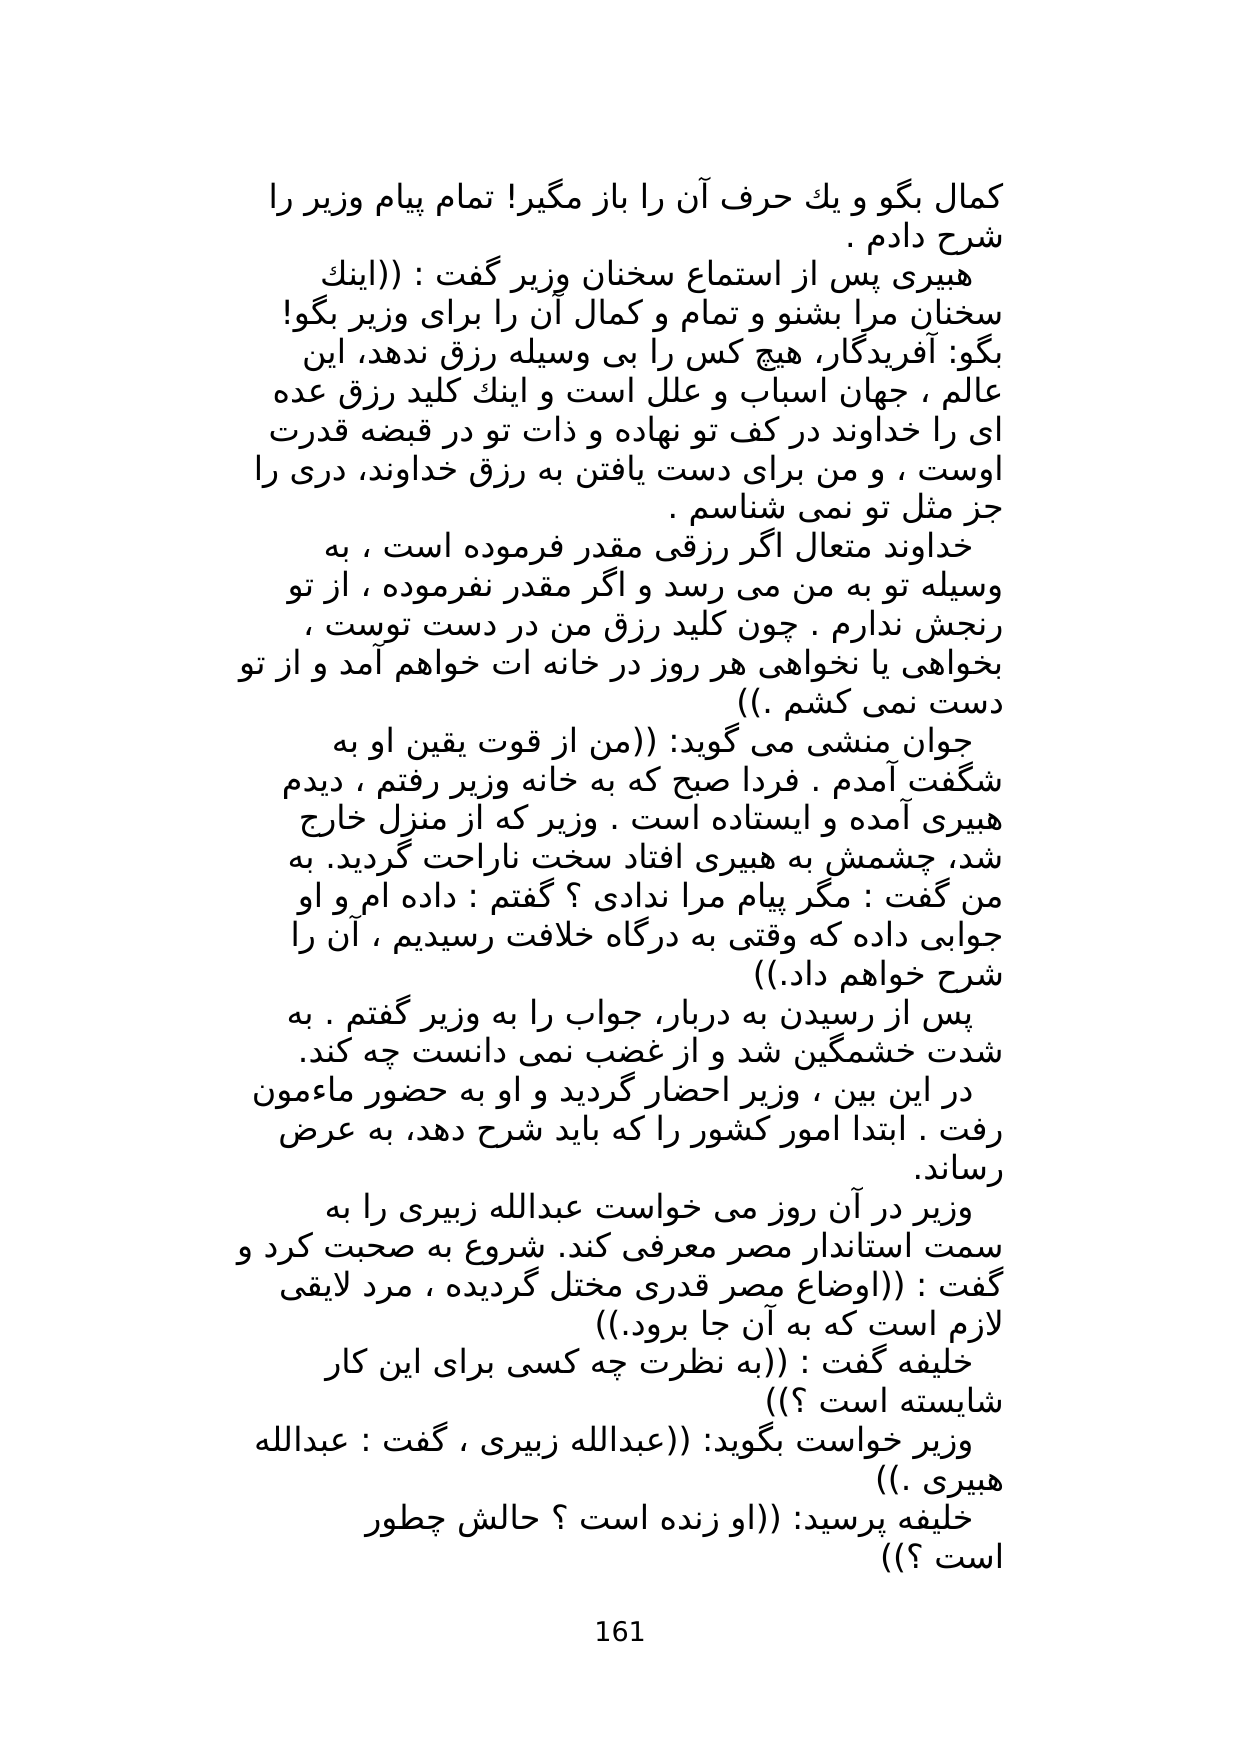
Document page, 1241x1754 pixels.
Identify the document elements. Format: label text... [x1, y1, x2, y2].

text خليفه گفت : ((به نظرت چه كسى براى اين كار شايسته است ؟)) [236, 1343, 1004, 1421]
text خداوند متعال اگر رزقى مقدر فرموده است ، به وسيله تو به من مى رسد و اگر مقدر نفرموده ، از تو رنجش ندارم . چون كليد رزق من در دست توست ، بخواهى يا نخواهى هر روز در خانه ات خواهم آمد و از تو دست نمى كشم .)) [236, 527, 1004, 721]
text وزير در آن روز مى خواست عبدالله زبيرى را به سمت استاندار مصر معرفى كند. شروع به صحبت كرد و گفت : ((اوضاع مصر قدرى مختل گرديده ، مرد لايقى لازم است كه به آن جا برود.)) [236, 1187, 1004, 1343]
text خليفه پرسيد: ((او زنده است ؟ حالش چطور است ؟)) [236, 1498, 1004, 1576]
text هبيرى پس از استماع سخنان وزير گفت : ((اينك سخنان مرا بشنو و تمام و كمال آن را براى وزير بگو! بگو: آفريدگار، هيچ كس را بى وسيله رزق ندهد، اين عالم ، جهان اسباب و علل است و اينك كليد رزق عده اى را خداوند در كف تو نهاده و ذات تو در قبضه قدرت اوست ، و من براى دست يافتن به رزق خداوند، درى را جز مثل تو نمى شناسم . [236, 255, 1004, 527]
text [236, 177, 1004, 255]
text وزير خواست بگويد: ((عبدالله زبيرى ، گفت : عبدالله هبيرى .)) [236, 1421, 1004, 1498]
text در اين بين ، وزير احضار گرديد و او به حضور ماءمون رفت . ابتدا امور كشور را كه بايد شرح دهد، به عرض رساند. [236, 1071, 1004, 1187]
text پس از رسيدن به دربار، جواب را به وزير گفتم . به شدت خشمگين شد و از غضب نمى دانست چه كند. [236, 993, 1004, 1071]
text جوان منشى مى گويد: ((من از قوت يقين او به شگفت آمدم . فردا صبح كه به خانه وزير رفتم ، ديدم هبيرى آمده و ايستاده است . وزير كه از منزل خارج شد، چشمش به هبيرى افتاد سخت ناراحت گرديد. به من گفت : مگر پيام مرا ندادى ؟ گفتم : داده ام و او جوابى داده كه وقتى به درگاه خلافت رسيديم ، آن را شرح خواهم داد.)) [236, 721, 1004, 993]
